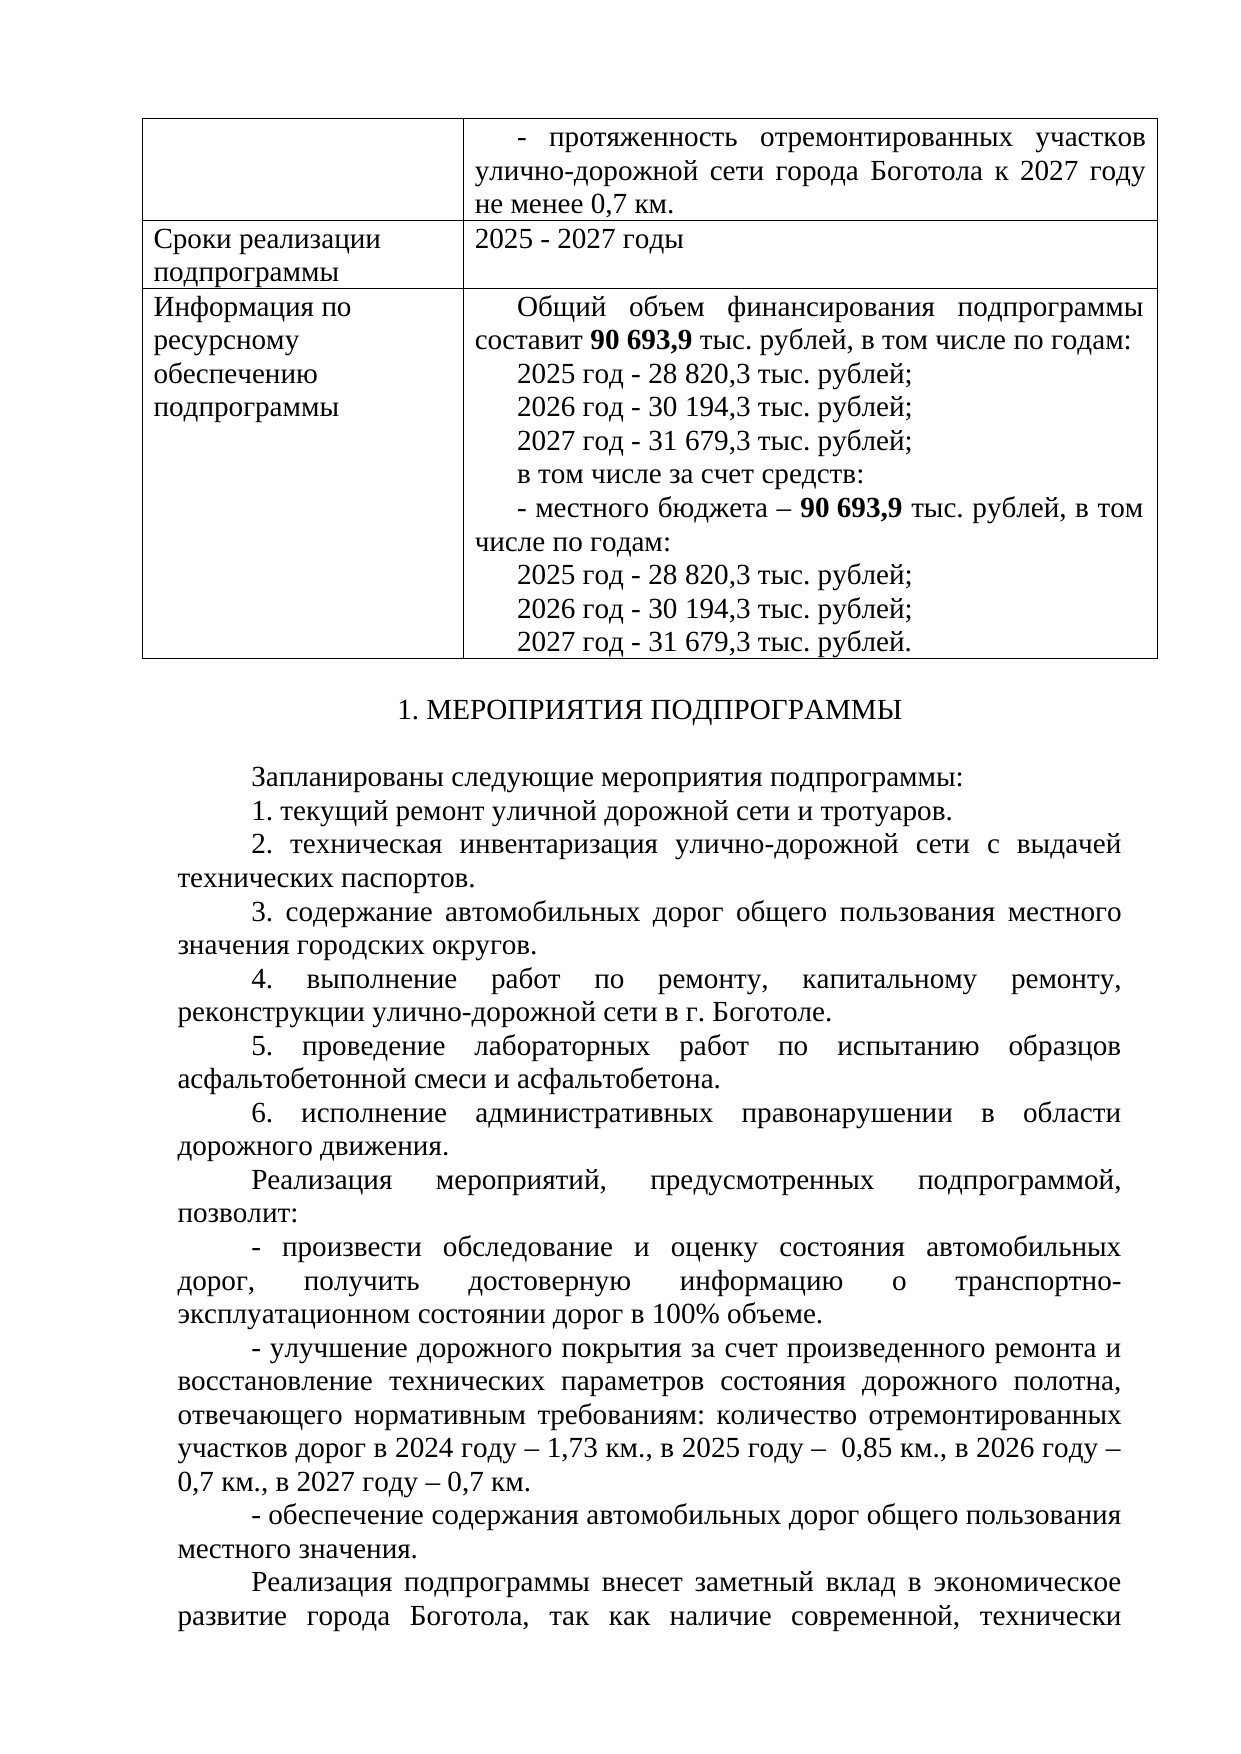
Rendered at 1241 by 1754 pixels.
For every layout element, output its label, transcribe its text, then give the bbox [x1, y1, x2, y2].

table_cell Сроки реализации подпрограммы [143, 221, 463, 288]
text 3. содержание автомобильных дорог общего пользования местного значения городских округов. [177, 894, 1122, 961]
text - обеспечение содержания автомобильных дорог общего пользования местного значения. [177, 1497, 1122, 1564]
table_cell 2025 - 2027 годы [464, 221, 1157, 288]
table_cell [464, 119, 1157, 220]
list - улучшение дорожного покрытия за счет произведенного ремонта и восстановление технических параметров состояния дорожного полотна, отвечающего нормативным требованиям: количество отремонтированных участков дорог в 2024 году – 1,73 км., в 2025 году – 0,85 км., в 2026 году – 0,7 км., в 2027 году – 0,7 км. [177, 1330, 1122, 1497]
text Реализация мероприятий, предусмотренных подпрограммой, позволит: [177, 1162, 1122, 1229]
text - произвести обследование и оценку состояния автомобильных дорог, получить достоверную информацию о транспортно-эксплуатационном состоянии дорог в 100% объеме. [177, 1229, 1122, 1330]
text 1. текущий ремонт уличной дорожной сети и тротуаров. [177, 793, 1122, 827]
text Запланированы следующие мероприятия подпрограммы: [177, 759, 1122, 793]
text 5. проведение лабораторных работ по испытанию образцов асфальтобетонной смеси и асфальтобетона. [177, 1028, 1122, 1095]
table_cell Информация по ресурсному обеспечению подпрограммы [143, 289, 463, 658]
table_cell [143, 119, 463, 220]
text 2. техническая инвентаризация улично-дорожной сети с выдачей технических паспортов. [177, 827, 1122, 894]
text 1. МЕРОПРИЯТИЯ ПОДПРОГРАММЫ [177, 692, 1122, 726]
text 6. исполнение административных правонарушении в области дорожного движения. [177, 1095, 1122, 1162]
table_cell Общий объем финансирования подпрограммы составит 90 693,9 тыс. рублей, в том числе по годам: 2025 год - 28 820,3 тыс. рублей; 2026 год - 30 194,3 тыс. рублей; 2027 год - 31 679,3 тыс. рублей; в том числе за счет средств: - местного бюджета – 90 693,9 тыс. рублей, в том числе по годам: 2025 год - 28 820,3 тыс. рублей; 2026 год - 30 194,3 тыс. рублей; 2027 год - 31 679,3 тыс. рублей. [464, 289, 1157, 658]
text 4. выполнение работ по ремонту, капитальному ремонту, реконструкции улично-дорожной сети в г. Боготоле. [177, 961, 1122, 1028]
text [177, 1564, 1122, 1632]
